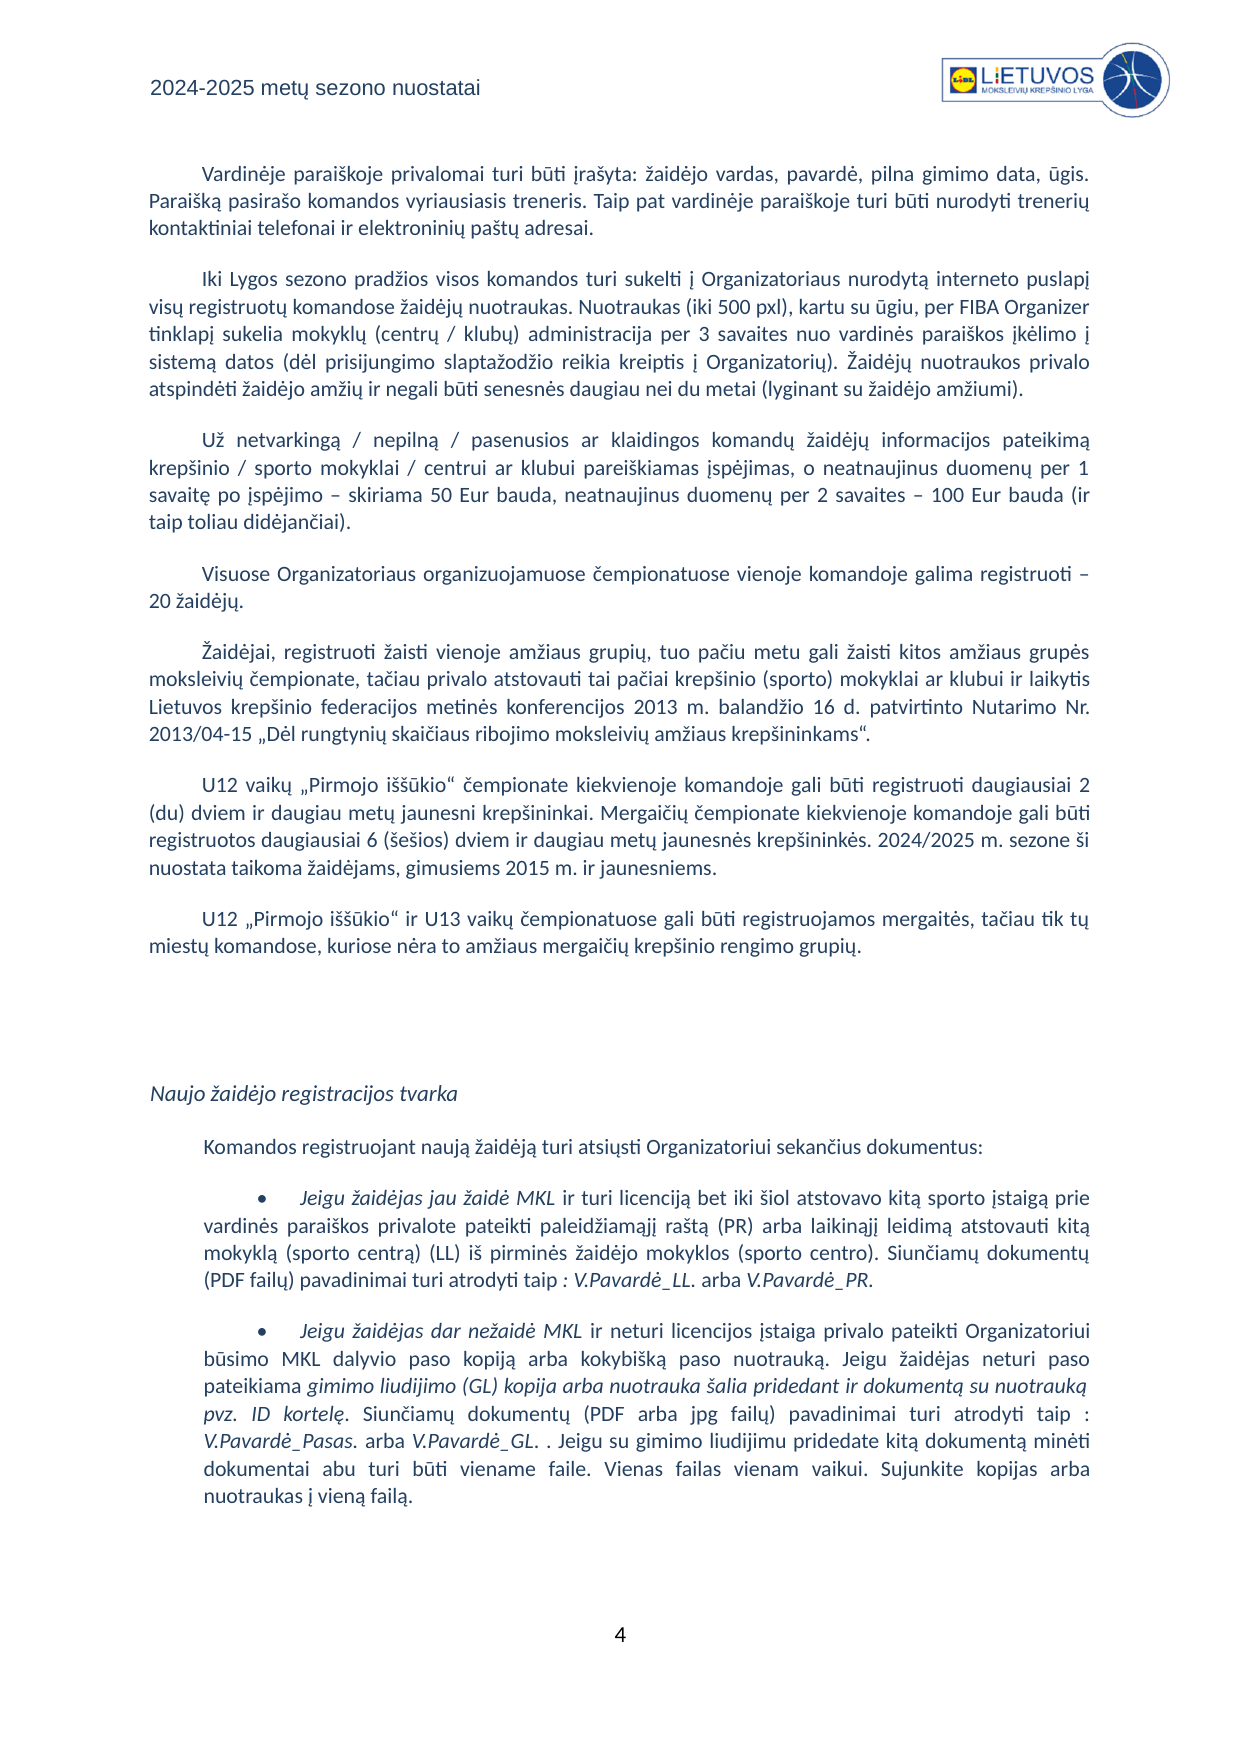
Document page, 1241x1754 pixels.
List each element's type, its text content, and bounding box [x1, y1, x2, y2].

picture [935, 36, 1176, 133]
text Vardinėje paraiškoje privalomai turi būti įrašyta: žaidėjo vardas, pavardė, pilna gimimo data, ūgis. Paraišką pasirašo komandos vyriausiasis treneris. Taip pat vardinėje paraiškoje turi būti nurodyti trenerių kontaktiniai telefonai ir elektroninių paštų adresai. [148, 160, 1091, 241]
text Naujo žaidėjo registracijos tvarka [150, 1079, 1091, 1107]
text U12 vaikų „Pirmojo iššūkio“ čempionate kiekvienoje komandoje gali būti registruoti daugiausiai 2 (du) dviem ir daugiau metų jaunesni krepšininkai. Mergaičių čempionate kiekvienoje komandoje gali būti registruotos daugiausiai 6 (šešios) dviem ir daugiau metų jaunesnės krepšininkės. 2024/2025 m. sezone ši nuostata taikoma žaidėjams, gimusiems 2015 m. ir jaunesniems. [148, 772, 1091, 880]
text Žaidėjai, registruoti žaisti vienoje amžiaus grupių, tuo pačiu metu gali žaisti kitos amžiaus grupės moksleivių čempionate, tačiau privalo atstovauti tai pačiai krepšinio (sporto) mokyklai ar klubui ir laikytis Lietuvos krepšinio federacijos metinės konferencijos 2013 m. balandžio 16 d. patvirtinto Nutarimo Nr. 2013/04-15 „Dėl rungtynių skaičiaus ribojimo moksleivių amžiaus krepšininkams“. [148, 638, 1091, 747]
text U12 „Pirmojo iššūkio“ ir U13 vaikų čempionatuose gali būti registruojamos mergaitės, tačiau tik tų miestų komandose, kuriose nėra to amžiaus mergaičių krepšinio rengimo grupių. [148, 905, 1091, 959]
text Už netvarkingą / nepilną / pasenusios ar klaidingos komandų žaidėjų informacijos pateikimą krepšinio / sporto mokyklai / centrui ar klubui pareiškiamas įspėjimas, o neatnaujinus duomenų per 1 savaitę po įspėjimo – skiriama 50 Eur bauda, neatnaujinus duomenų per 2 savaites – 100 Eur bauda (ir taip toliau didėjančiai). [148, 426, 1091, 535]
text Visuose Organizatoriaus organizuojamuose čempionatuose vienoje komandoje galima registruoti – 20 žaidėjų. [148, 560, 1091, 614]
text Komandos registruojant naują žaidėją turi atsiųsti Organizatoriui sekančius dokumentus: [203, 1133, 1091, 1160]
list Jeigu žaidėjas dar nežaidė MKL ir neturi licencijos įstaiga privalo pateikti Organizatoriui būsimo MKL dalyvio paso kopiją arba kokybišką paso nuotrauką. Jeigu žaidėjas neturi paso pateikiama gimimo liudijimo (GL) kopija arba nuotrauka šalia pridedant ir dokumentą su nuotrauką pvz. ID kortelę. Siunčiamų dokumentų (PDF arba jpg failų) pavadinimai turi atrodyti taip : V.Pavardė_Pasas. arba V.Pavardė_GL. . Jeigu su gimimo liudijimu pridedate kitą dokumentą minėti dokumentai abu turi būti viename faile. Vienas failas vienam vaikui. Sujunkite kopijas arba nuotraukas į vieną failą. [203, 1318, 1091, 1509]
list Jeigu žaidėjas jau žaidė MKL ir turi licenciją bet iki šiol atstovavo kitą sporto įstaigą prie vardinės paraiškos privalote pateikti paleidžiamąjį raštą (PR) arba laikinąjį leidimą atstovauti kitą mokyklą (sporto centrą) (LL) iš pirminės žaidėjo mokyklos (sporto centro). Siunčiamų dokumentų (PDF failų) pavadinimai turi atrodyti taip : V.Pavardė_LL. arba V.Pavardė_PR. [203, 1184, 1091, 1293]
text Iki Lygos sezono pradžios visos komandos turi sukelti į Organizatoriaus nurodytą interneto puslapį visų registruotų komandose žaidėjų nuotraukas. Nuotraukas (iki 500 pxl), kartu su ūgiu, per FIBA Organizer tinklapį sukelia mokyklų (centrų / klubų) administracija per 3 savaites nuo vardinės paraiškos įkėlimo į sistemą datos (dėl prisijungimo slaptažodžio reikia kreiptis į Organizatorių). Žaidėjų nuotraukos privalo atspindėti žaidėjo amžių ir negali būti senesnės daugiau nei du metai (lyginant su žaidėjo amžiumi). [148, 266, 1091, 402]
